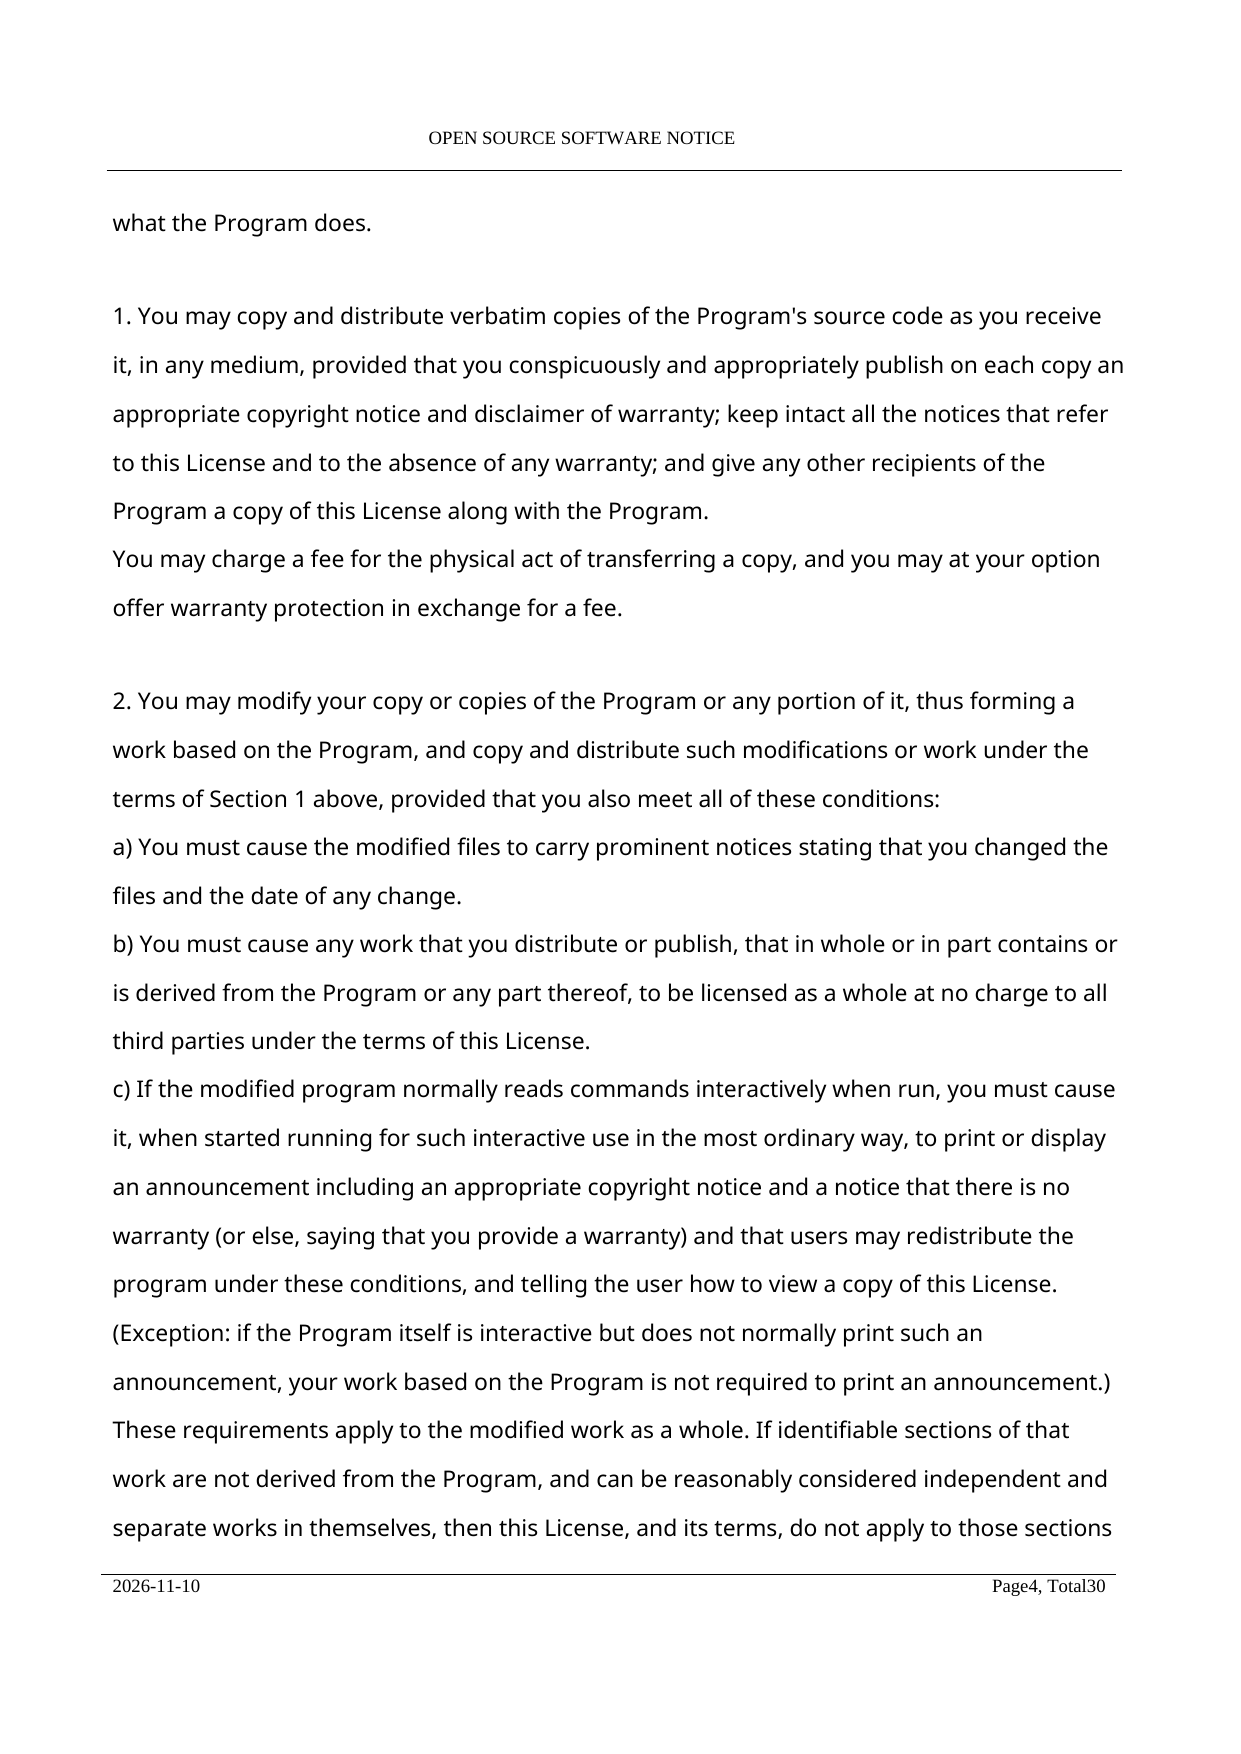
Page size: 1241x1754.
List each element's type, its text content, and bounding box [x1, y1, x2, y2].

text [112, 1413, 1128, 1543]
text a) You must cause the modified files to carry prominent notices stating that you changed the files and the date of any change. [112, 830, 1128, 912]
text 1. You may copy and distribute verbatim copies of the Program's source code as you receive it, in any medium, provided that you conspicuously and appropriately publish on each copy an appropriate copyright notice and disclaimer of warranty; keep intact all the notices that refer to this License and to the absence of any warranty; and give any other recipients of the Program a copy of this License along with the Program. [112, 299, 1128, 527]
text 2. You may modify your copy or copies of the Program or any portion of it, thus forming a work based on the Program, and copy and distribute such modifications or work under the terms of Section 1 above, provided that you also meet all of these conditions: [112, 685, 1128, 815]
text c) If the modified program normally reads commands interactively when run, you must cause it, when started running for such interactive use in the most ordinary way, to print or display an announcement including an appropriate copyright notice and a notice that there is no warranty (or else, saying that you provide a warranty) and that users may redistribute the program under these conditions, and telling the user how to view a copy of this License. (Exception: if the Program itself is interactive but does not normally print such an announcement, your work based on the Program is not required to print an announcement.) [112, 1073, 1128, 1398]
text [112, 206, 1128, 239]
text You may charge a fee for the physical act of transferring a copy, and you may at your option offer warranty protection in exchange for a fee. [112, 543, 1128, 624]
text b) You must cause any work that you distribute or publish, that in whole or in part contains or is derived from the Program or any part thereof, to be licensed as a whole at no charge to all third parties under the terms of this License. [112, 927, 1128, 1057]
